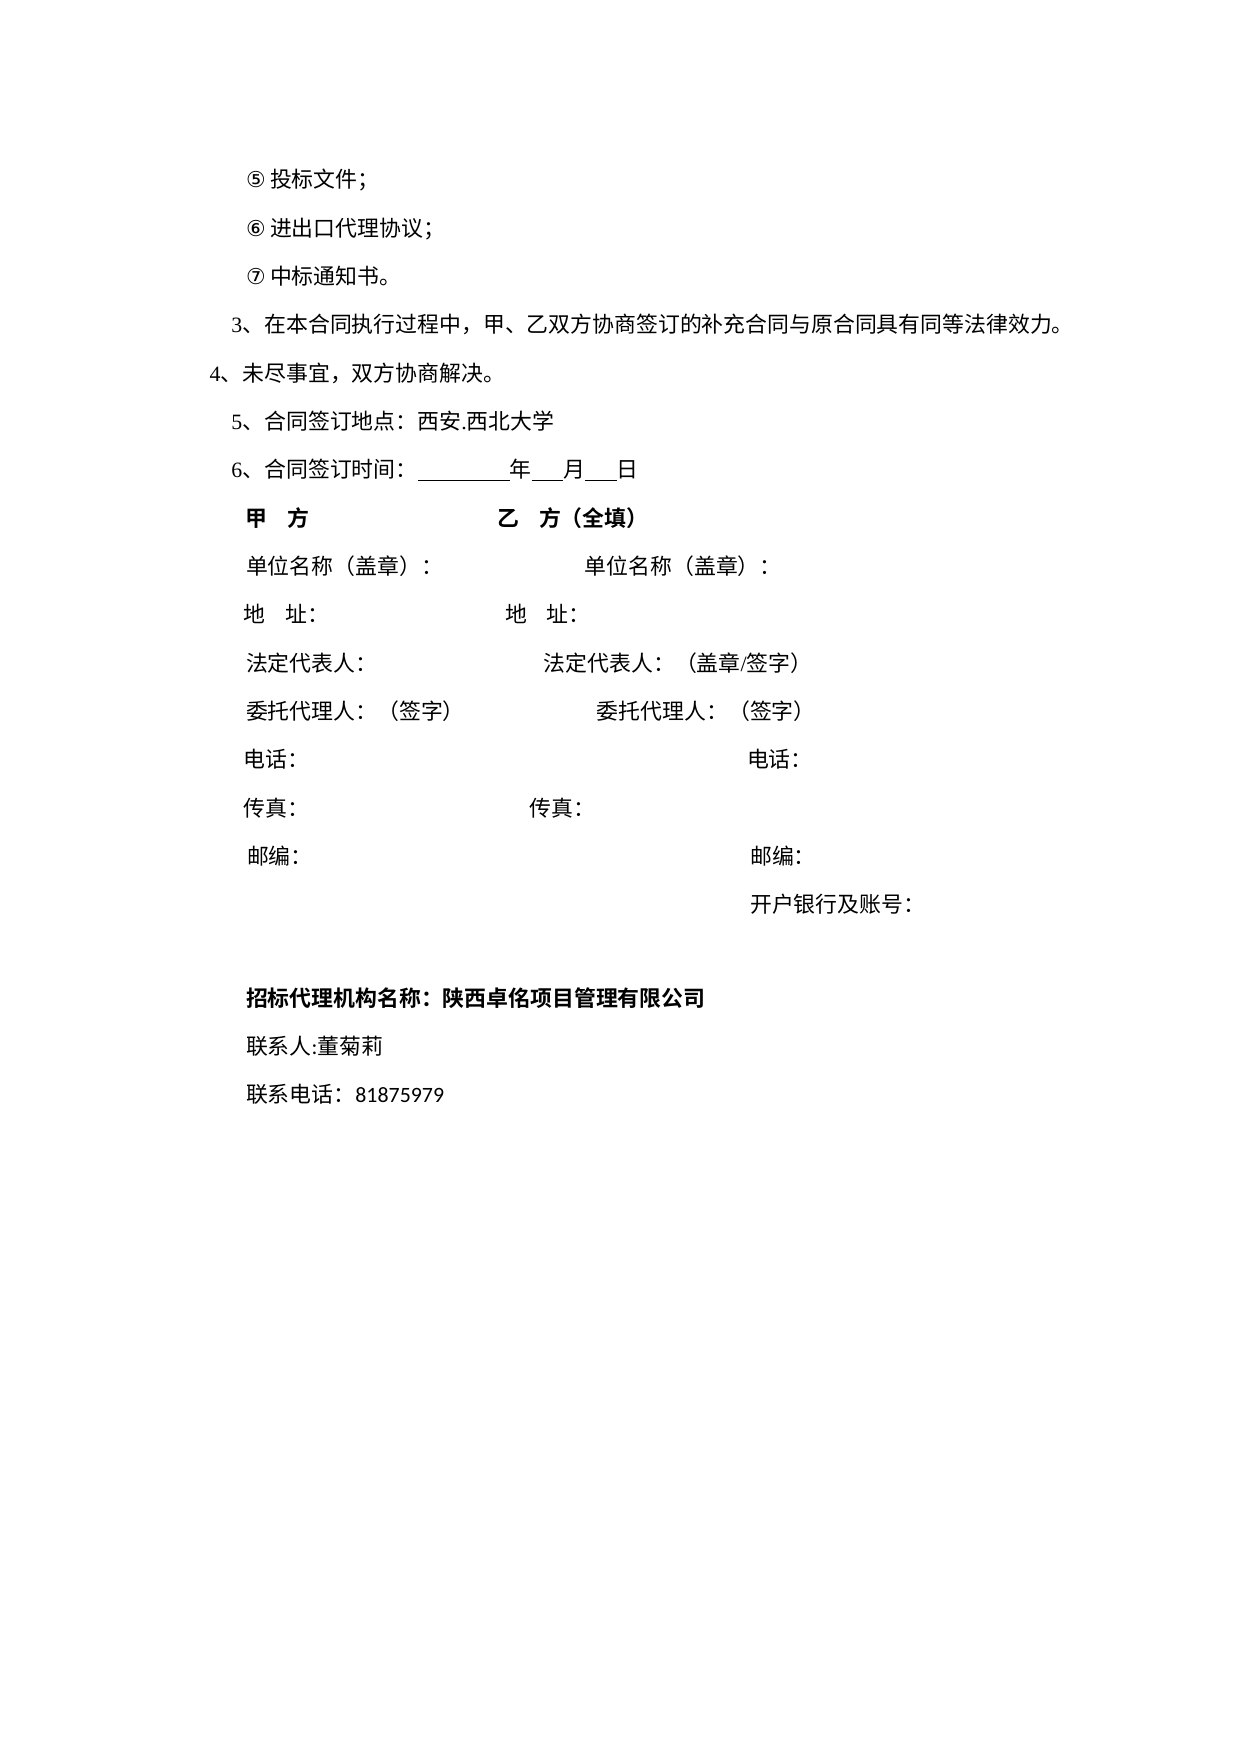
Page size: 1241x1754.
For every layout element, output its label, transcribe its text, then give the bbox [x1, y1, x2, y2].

text 单位名称（盖章）： 单位名称（盖章）： [187, 549, 1053, 581]
text 法定代表人： 法定代表人：（盖章/签字） [187, 645, 1053, 678]
text 开户银行及账号： [187, 887, 1053, 919]
text 委托代理人：（签字） 委托代理人：（签字） [187, 694, 1053, 726]
text ⑥进出口代理协议； [187, 210, 1053, 243]
text 甲 方 乙 方（全填） [187, 500, 1053, 533]
text 电话： 电话： [187, 742, 1053, 774]
text 联系电话：81875979 [187, 1077, 1053, 1109]
text ⑤投标文件； [187, 162, 1053, 194]
text 6、合同签订时间： 年 月 日 [187, 452, 1053, 484]
text 传真： 传真： [187, 790, 1053, 823]
text 4、未尽事宜，双方协商解决。 [187, 355, 1053, 388]
text 地 址： 地 址： [187, 597, 1053, 629]
text 邮编： 邮编： [187, 839, 1053, 871]
text 3、在本合同执行过程中，甲、乙双方协商签订的补充合同与原合同具有同等法律效力。 [187, 307, 1053, 339]
text 5、合同签订地点：西安.西北大学 [187, 404, 1053, 436]
text 联系人:董菊莉 [187, 1029, 1053, 1061]
text ⑦中标通知书。 [187, 259, 1053, 291]
text 招标代理机构名称：陕西卓佲项目管理有限公司 [187, 980, 1053, 1013]
